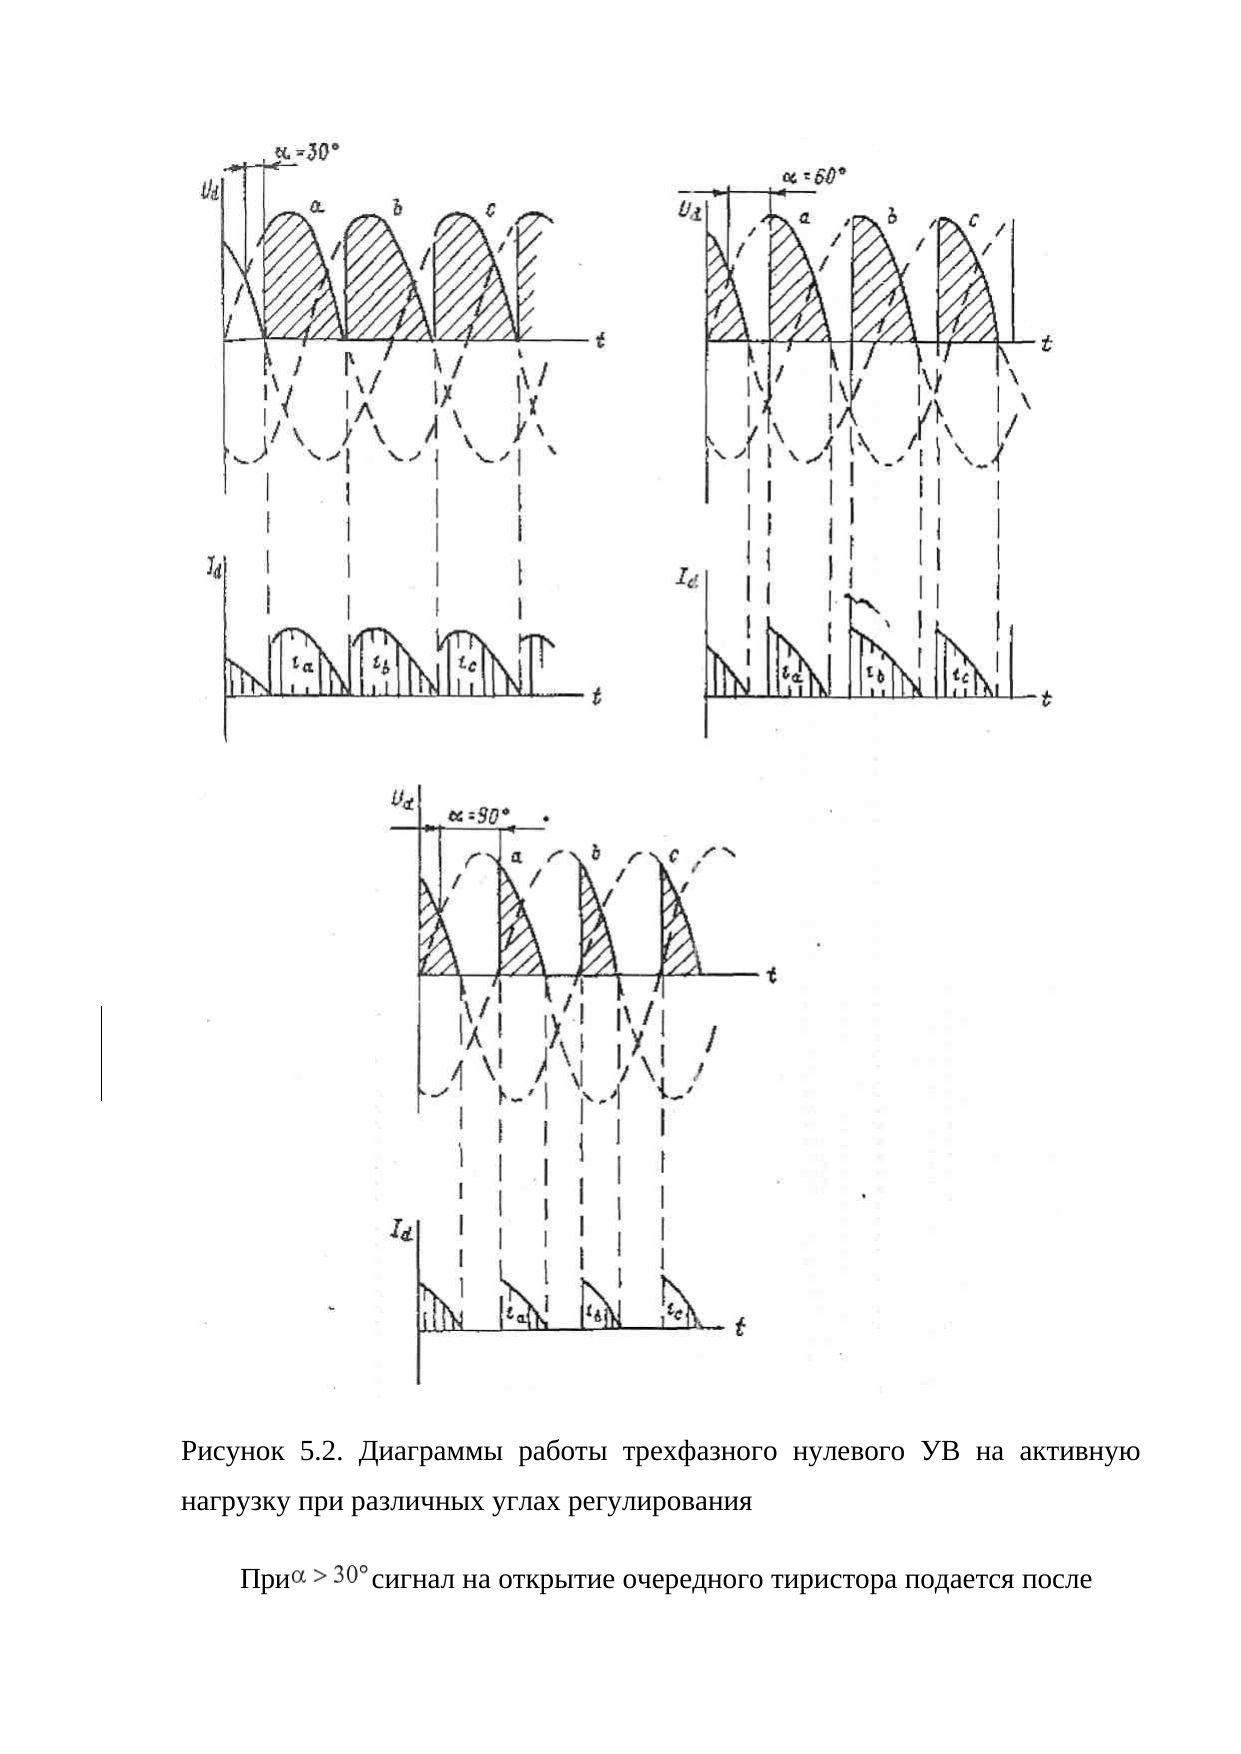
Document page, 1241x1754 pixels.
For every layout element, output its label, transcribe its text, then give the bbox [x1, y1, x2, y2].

picture [290, 1558, 372, 1589]
picture [175, 137, 1061, 1398]
text Рисунок 5.2. Диаграммы работы трехфазного нулевого УВ на активную нагрузку при различных углах регулирования [181, 1433, 1142, 1517]
text Присигнал на открытие очередного тиристора подается после [240, 1559, 1142, 1595]
